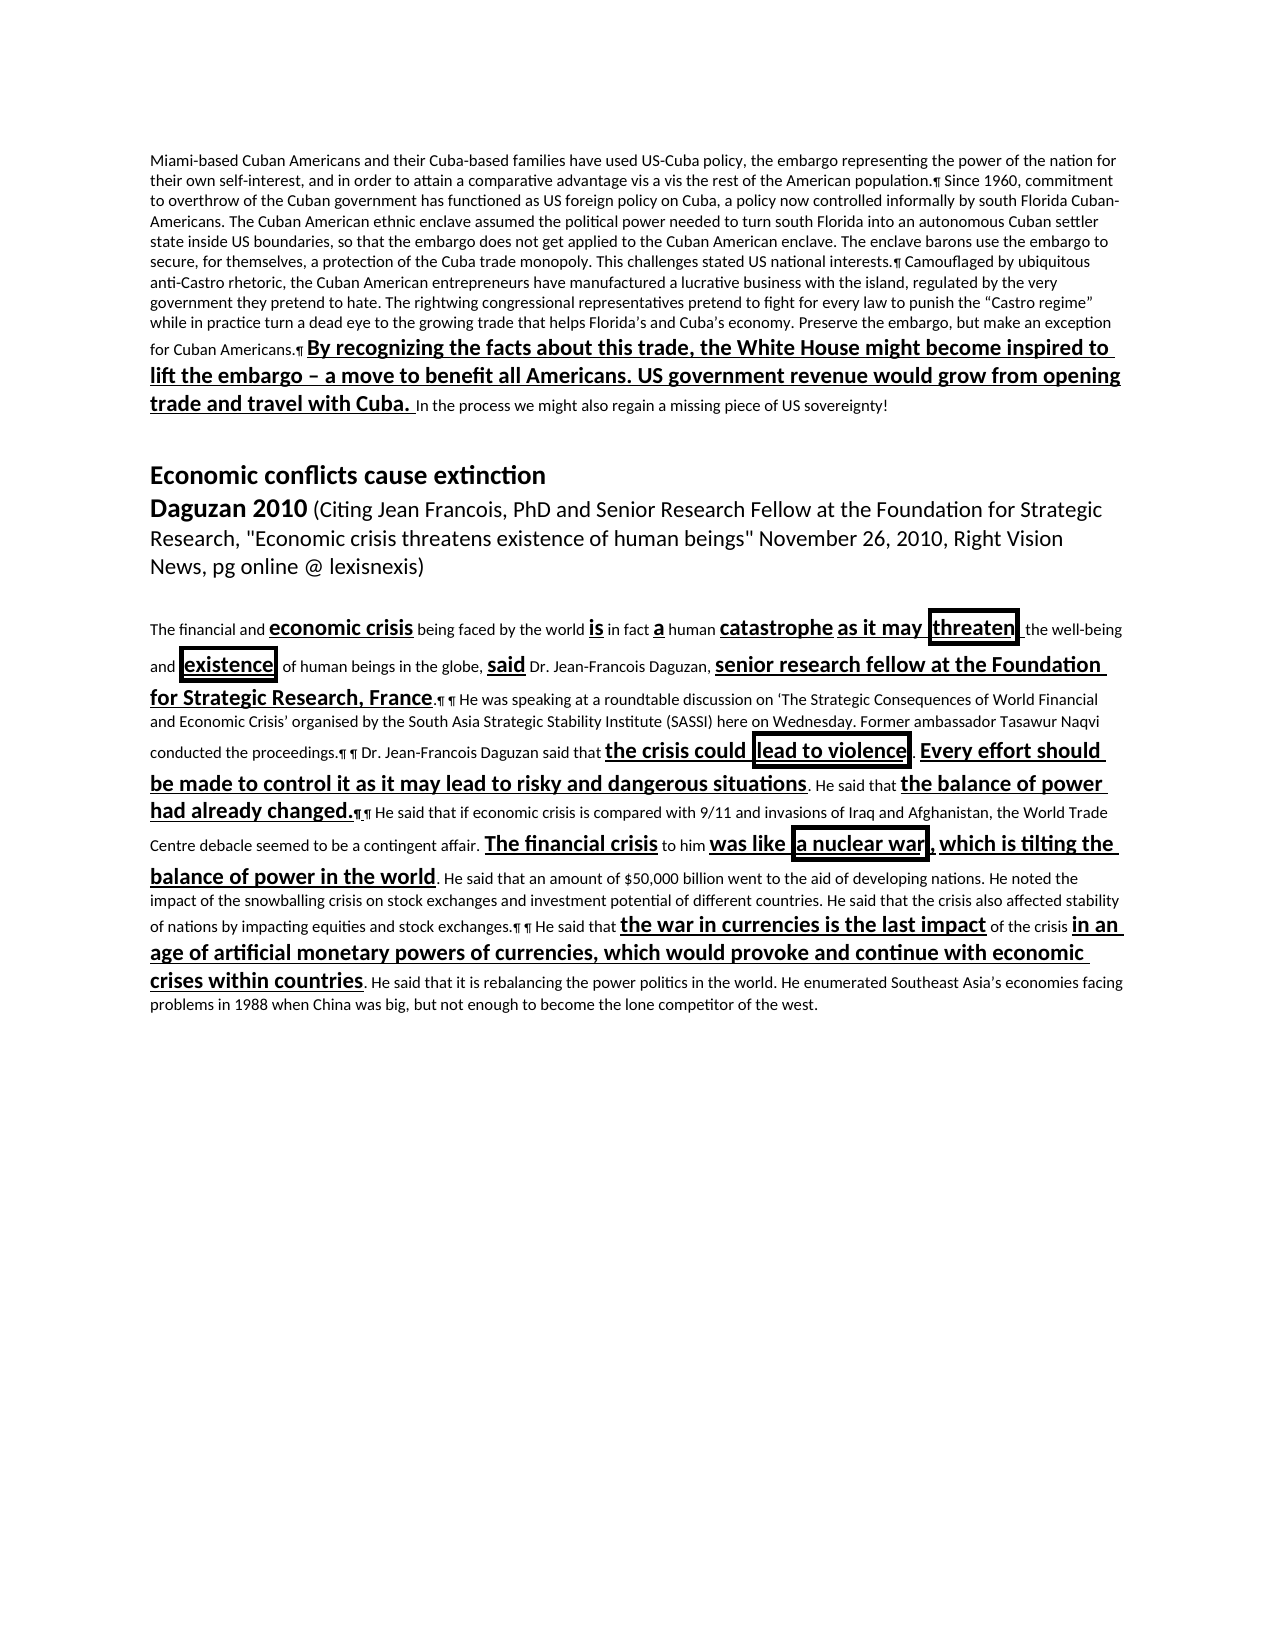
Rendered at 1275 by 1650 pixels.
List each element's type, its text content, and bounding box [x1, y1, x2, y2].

text Daguzan 2010 (Citing Jean Francois, PhD and Senior Research Fellow at the Foundation for Strategic Research, "Economic crisis threatens existence of human beings" November 26, 2010, Right Vision News, pg online @ lexisnexis) [150, 491, 1125, 580]
text The financial and economic crisis being faced by the world is in fact a human catastrophe as it may threaten the well-being and existence of human beings in the globe, said Dr. Jean-Francois Daguzan, senior research fellow at the Foundation for Strategic Research, France.¶ ¶ He was speaking at a roundtable discussion on ‘The Strategic Consequences of World Financial and Economic Crisis’ organised by the South Asia Strategic Stability Institute (SASSI) here on Wednesday. Former ambassador Tasawur Naqvi conducted the proceedings.¶ ¶ Dr. Jean-Francois Daguzan said that the crisis could lead to violence. Every effort should be made to control it as it may lead to risky and dangerous situations. He said that the balance of power had already changed.¶ ¶ He said that if economic crisis is compared with 9/11 and invasions of Iraq and Afghanistan, the World Trade Centre debacle seemed to be a contingent affair. The financial crisis to him was like a nuclear war, which is tilting the balance of power in the world. He said that an amount of $50,000 billion went to the aid of developing nations. He noted the impact of the snowballing crisis on stock exchanges and investment potential of different countries. He said that the crisis also affected stability of nations by impacting equities and stock exchanges.¶ ¶ He said that the war in currencies is the last impact of the crisis in an age of artificial monetary powers of currencies, which would provoke and continue with economic crises within countries. He said that it is rebalancing the power politics in the world. He enumerated Southeast Asia’s economies facing problems in 1988 when China was big, but not enough to become the lone competitor of the west. [150, 608, 1125, 1015]
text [150, 150, 1125, 417]
text Economic conflicts cause extinction [150, 458, 1125, 491]
